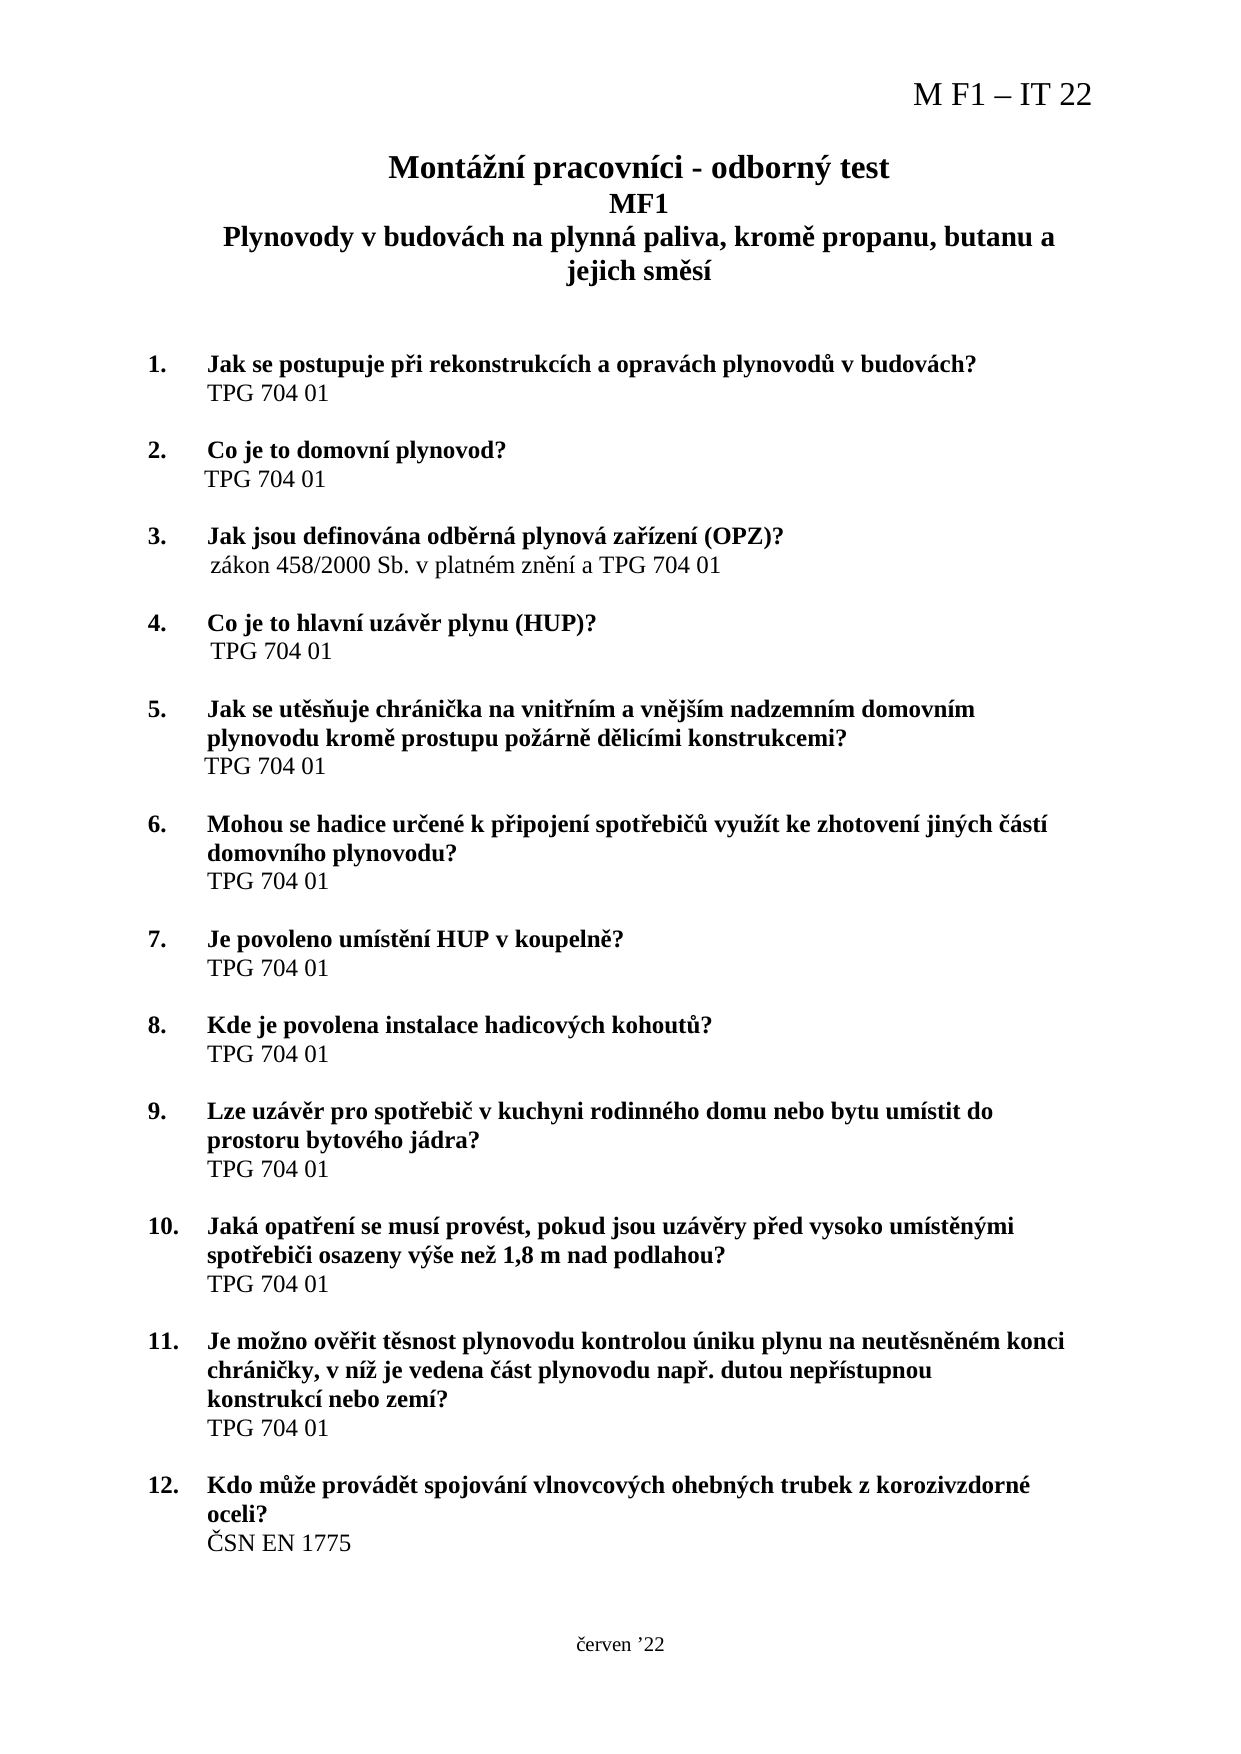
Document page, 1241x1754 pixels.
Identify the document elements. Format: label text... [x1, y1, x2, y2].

text TPG 704 01 [207, 953, 1092, 981]
text TPG 704 01 [148, 636, 1092, 665]
text TPG 704 01 [148, 464, 1092, 493]
list Co je to domovní plynovod? [148, 435, 1092, 464]
list Je možno ověřit těsnost plynovodu kontrolou úniku plynu na neutěsněném konci chráničky, v níž je vedena část plynovodu např. dutou nepřístupnou [148, 1326, 1092, 1384]
list Co je to hlavní uzávěr plynu (HUP)? [148, 608, 1092, 636]
list Lze uzávěr pro spotřebič v kuchyni rodinného domu nebo bytu umístit do prostoru bytového jádra? [148, 1096, 1092, 1154]
text Plynovody v budovách na plynná paliva, kromě propanu, butanu a jejich směsí [185, 219, 1092, 287]
list Jak se postupuje při rekonstrukcích a opravách plynovodů v budovách? [148, 349, 1092, 378]
list Kdo může provádět spojování vlnovcových ohebných trubek z korozivzdorné oceli? [148, 1470, 1092, 1528]
list Mohou se hadice určené k připojení spotřebičů využít ke zhotovení jiných částí domovního plynovodu? [148, 809, 1092, 866]
list Jaká opatření se musí provést, pokud jsou uzávěry před vysoko umístěnými spotřebiči osazeny výše než nad podlahou? [148, 1211, 1092, 1269]
text TPG 704 01 [148, 751, 1092, 780]
list Je povoleno umístění HUP v koupelně? [148, 924, 1092, 953]
text konstrukcí nebo zemí? [148, 1384, 1092, 1413]
text TPG 704 01 [148, 1413, 1092, 1441]
text TPG 704 01 [148, 1039, 1092, 1068]
text TPG 704 01 [148, 1154, 1092, 1183]
list Jak jsou definována odběrná plynová zařízení (OPZ)? [148, 521, 1092, 550]
list Jak se utěsňuje chránička na vnitřním a vnějším nadzemním domovním plynovodu kromě prostupu požárně dělicími konstrukcemi? [148, 694, 1092, 751]
list Kde je povolena instalace hadicových kohoutů? [148, 1010, 1092, 1039]
text TPG 704 01 [148, 1269, 1092, 1298]
text TPG 704 01 [207, 378, 1092, 406]
subtitle Montážní pracovníci - odborný test [185, 148, 1092, 186]
text MF1 [185, 186, 1092, 219]
text ČSN EN 1775 [148, 1528, 1092, 1556]
text zákon 458/2000 Sb. v platném znění a TPG 704 01 [148, 550, 1092, 579]
text TPG 704 01 [148, 866, 1092, 895]
